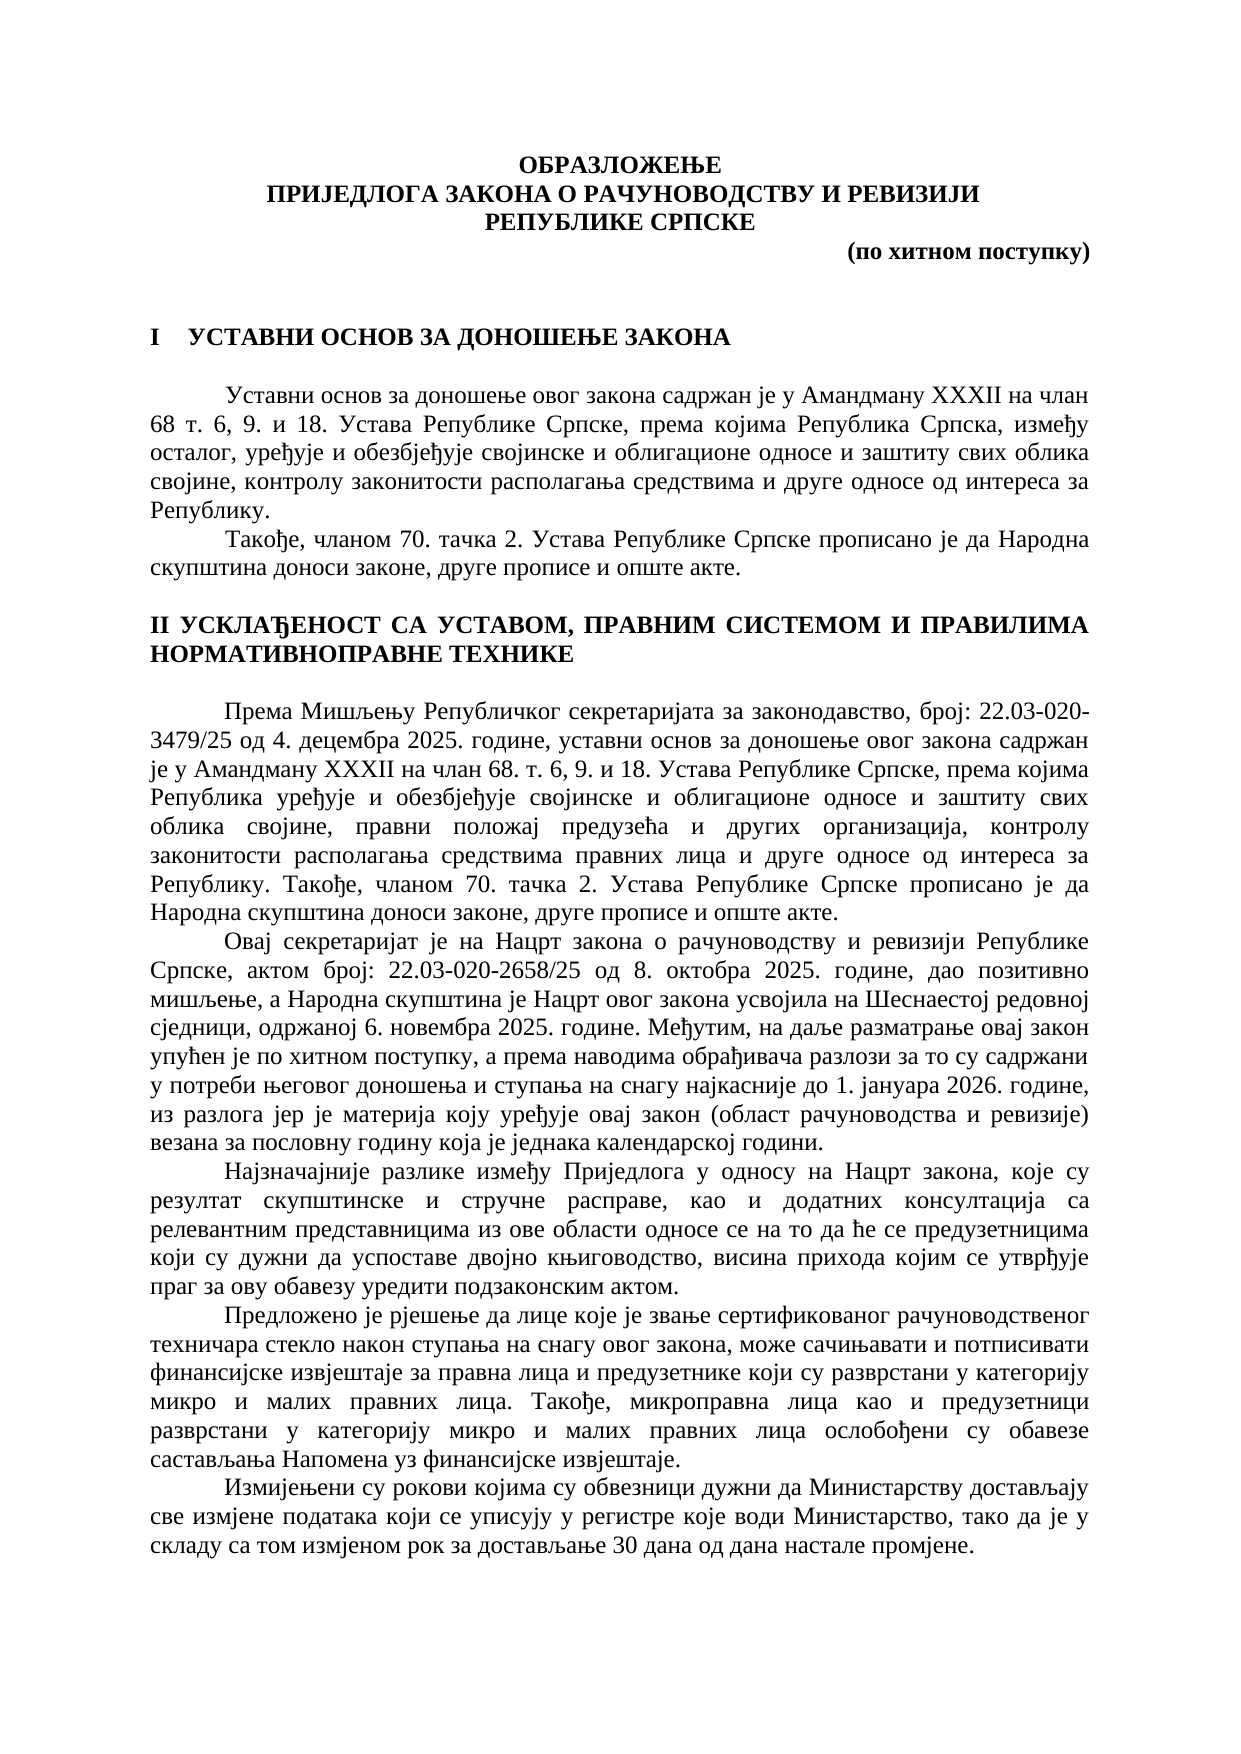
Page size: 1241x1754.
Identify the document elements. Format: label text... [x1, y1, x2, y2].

text Такође, чланом 70. тачка 2. Устава Републике Српске прописано је да Народна скупштина доноси законе, друге прописе и опште акте. [150, 524, 1090, 581]
text Измијењени су рокови којима су обвезници дужни да Министарству достављају све измјене података који се уписују у регистре које води Министарство, тако да је у складу са том измјеном рок за достављање 30 дана од дана настале промјене. [150, 1472, 1090, 1559]
text Овај секретаријат је на Нацрт закона о рачуноводству и ревизији Републике Српске, актом број: 22.03-020-2658/25 од 8. октобра 2025. године, дао позитивно мишљење, а Народна скупштина је Нацрт овог закона усвојила на Шеснаестој редовној сједници, одржаној 6. новембра 2025. године. Међутим, на даље разматрање овај закон упућен је по хитном поступку, а према наводима обрађивача разлози за то су садржани у потреби његовог доношења и ступања на снагу најкасније до 1. јануара 2026. године, из разлога јер је материја коју уређује овај закон (област рачуноводства и ревизије) везана за пословну годину која је једнака календарској години. [150, 926, 1090, 1156]
text Уставни основ за доношење овог закона садржан je у Амандману XXXII на члан 68 т. 6, 9. и 18. Устава Републике Српске, према којима Република Српска, између осталог, уређује и обезбјеђује својинске и облигационе односе и заштиту свих облика својине, контролу законитости располагања средствима и друге односе од интереса за Републику. [150, 380, 1090, 524]
text II УСКЛАЂЕНОСТ СА УСТАВОМ, ПРАВНИМ СИСТЕМОМ И ПРАВИЛИМА НОРМАТИВНОПРАВНЕ ТЕХНИКЕ [150, 610, 1090, 667]
text Предложено је рјешење да лице које је звање сертификованог рачуноводственог техничара стекло након ступања на снагу овог закона, може сачињавати и потписивати финансијске извјештаје за правна лица и предузетнике који су разврстани у категорију микро и малих правних лица. Такође, микроправна лица као и предузетници разврстани у категорију микро и малих правних лица ослобођени су обавезе састављања Напомена уз финансијске извјештаје. [150, 1300, 1090, 1472]
text Најзначајније разлике између Приједлога у односу на Нацрт закона, које су резултат скупштинске и стручне расправе, као и додатних консултација са релевантним представницима из ове области односе се на то да ће се предузетницима који су дужни да успоставе двојно књиговодство, висина прихода којим се утврђује праг за ову обавезу уредити подзаконским актом. [150, 1156, 1090, 1300]
text Према Мишљењу Републичког секретаријата за законодавство, број: 22.03-020-3479/25 од 4. децембра 2025. године, уставни основ за доношење овог закона садржан je у Амандману XXXII на члан 68. т. 6, 9. и 18. Устава Републике Српске, према којима Република уређује и обезбјеђује својинске и облигационе односе и заштиту свих облика својине, правни положај предузећа и других организација, контролу законитости располагања средствима правних лица и друге односе од интереса за Републику. Такође, чланом 70. тачка 2. Устава Републике Српске прописано је да Народна скупштина доноси законе, друге прописе и опште акте. [150, 696, 1090, 926]
text ОБРАЗЛОЖЕЊЕ [150, 150, 1090, 179]
text I УСТАВНИ ОСНОВ ЗА ДОНОШЕЊЕ ЗАКОНА [150, 322, 1090, 351]
text РЕПУБЛИКЕ СРПСКЕ [150, 207, 1090, 236]
text ПРИЈЕДЛОГА ЗАКОНА О РАЧУНОВОДСТВУ И РЕВИЗИЈИ [150, 179, 1090, 207]
text (по хитном поступку) [150, 236, 1090, 265]
